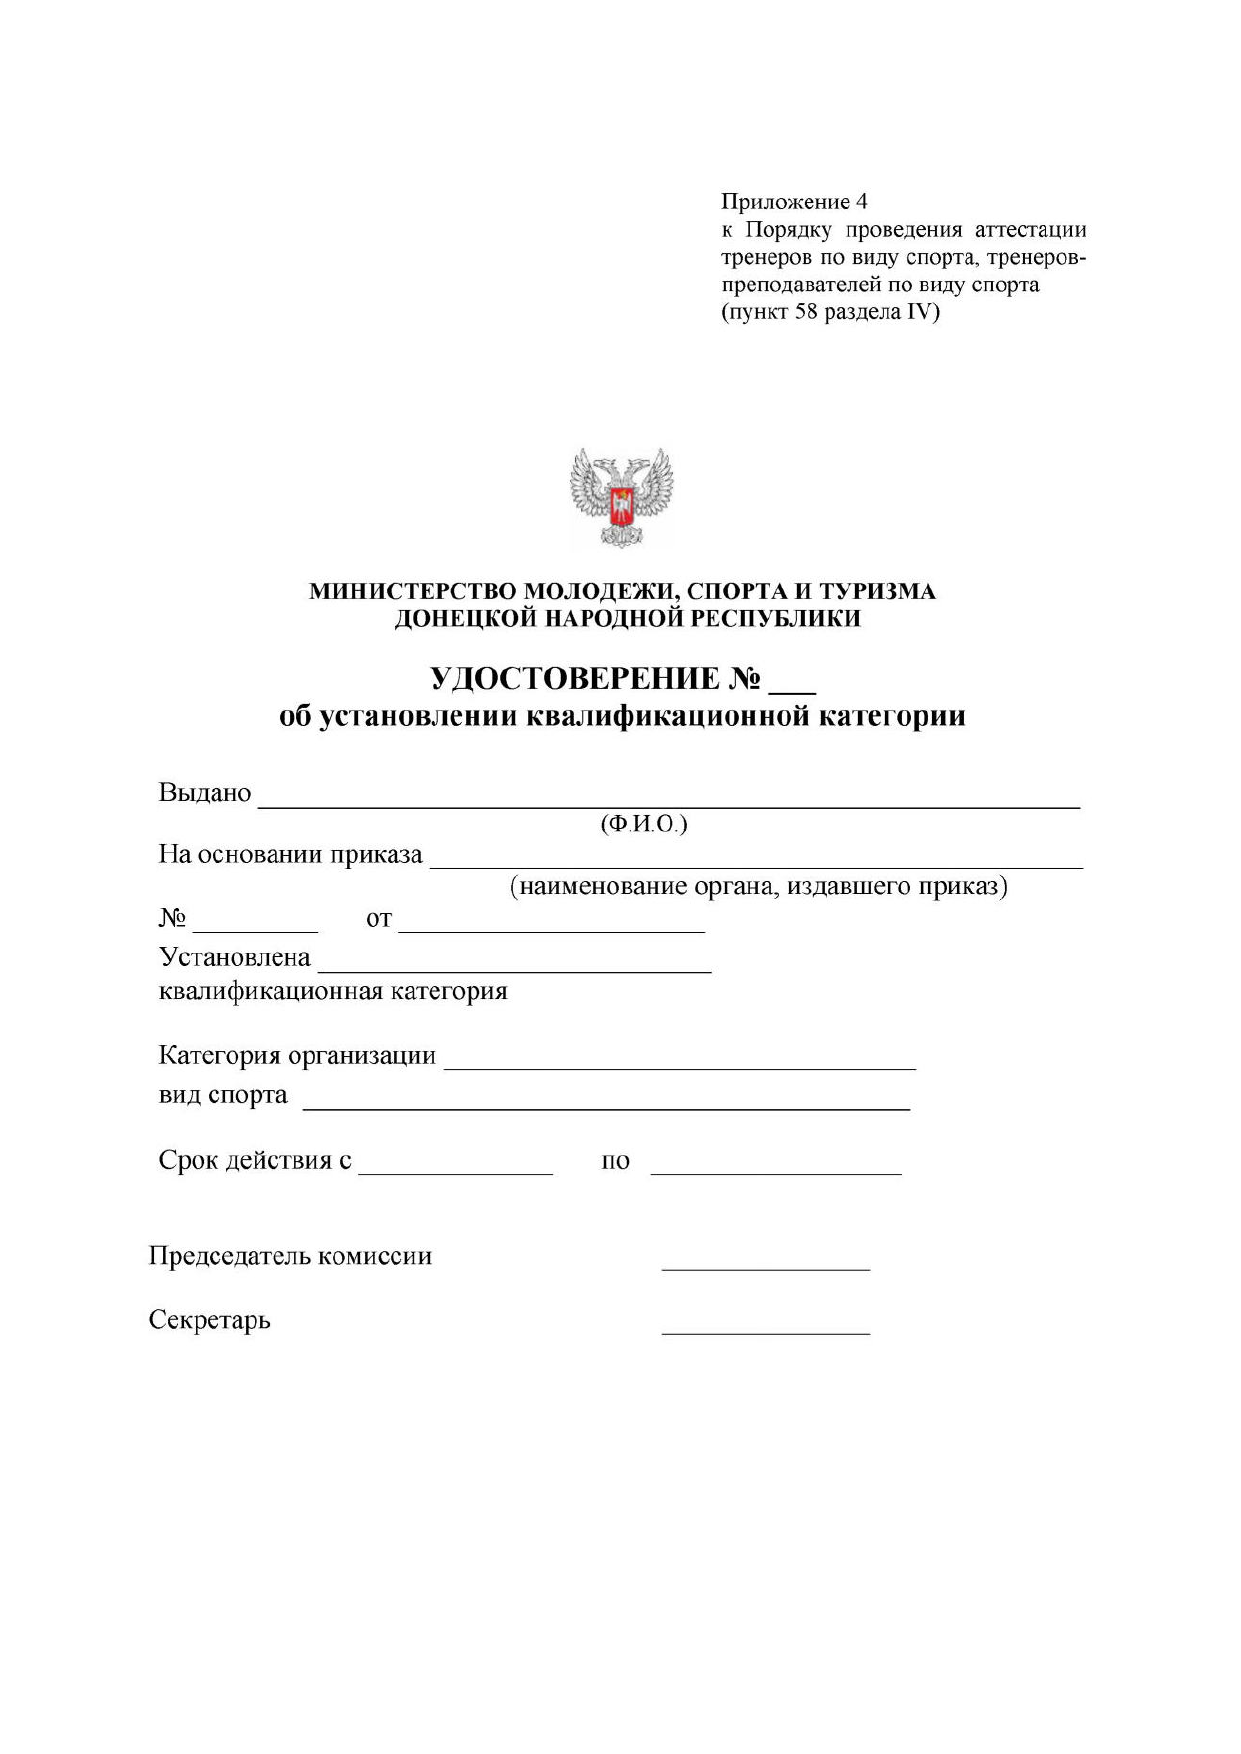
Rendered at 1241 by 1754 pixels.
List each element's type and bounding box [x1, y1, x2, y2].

picture [117, 165, 1125, 1439]
